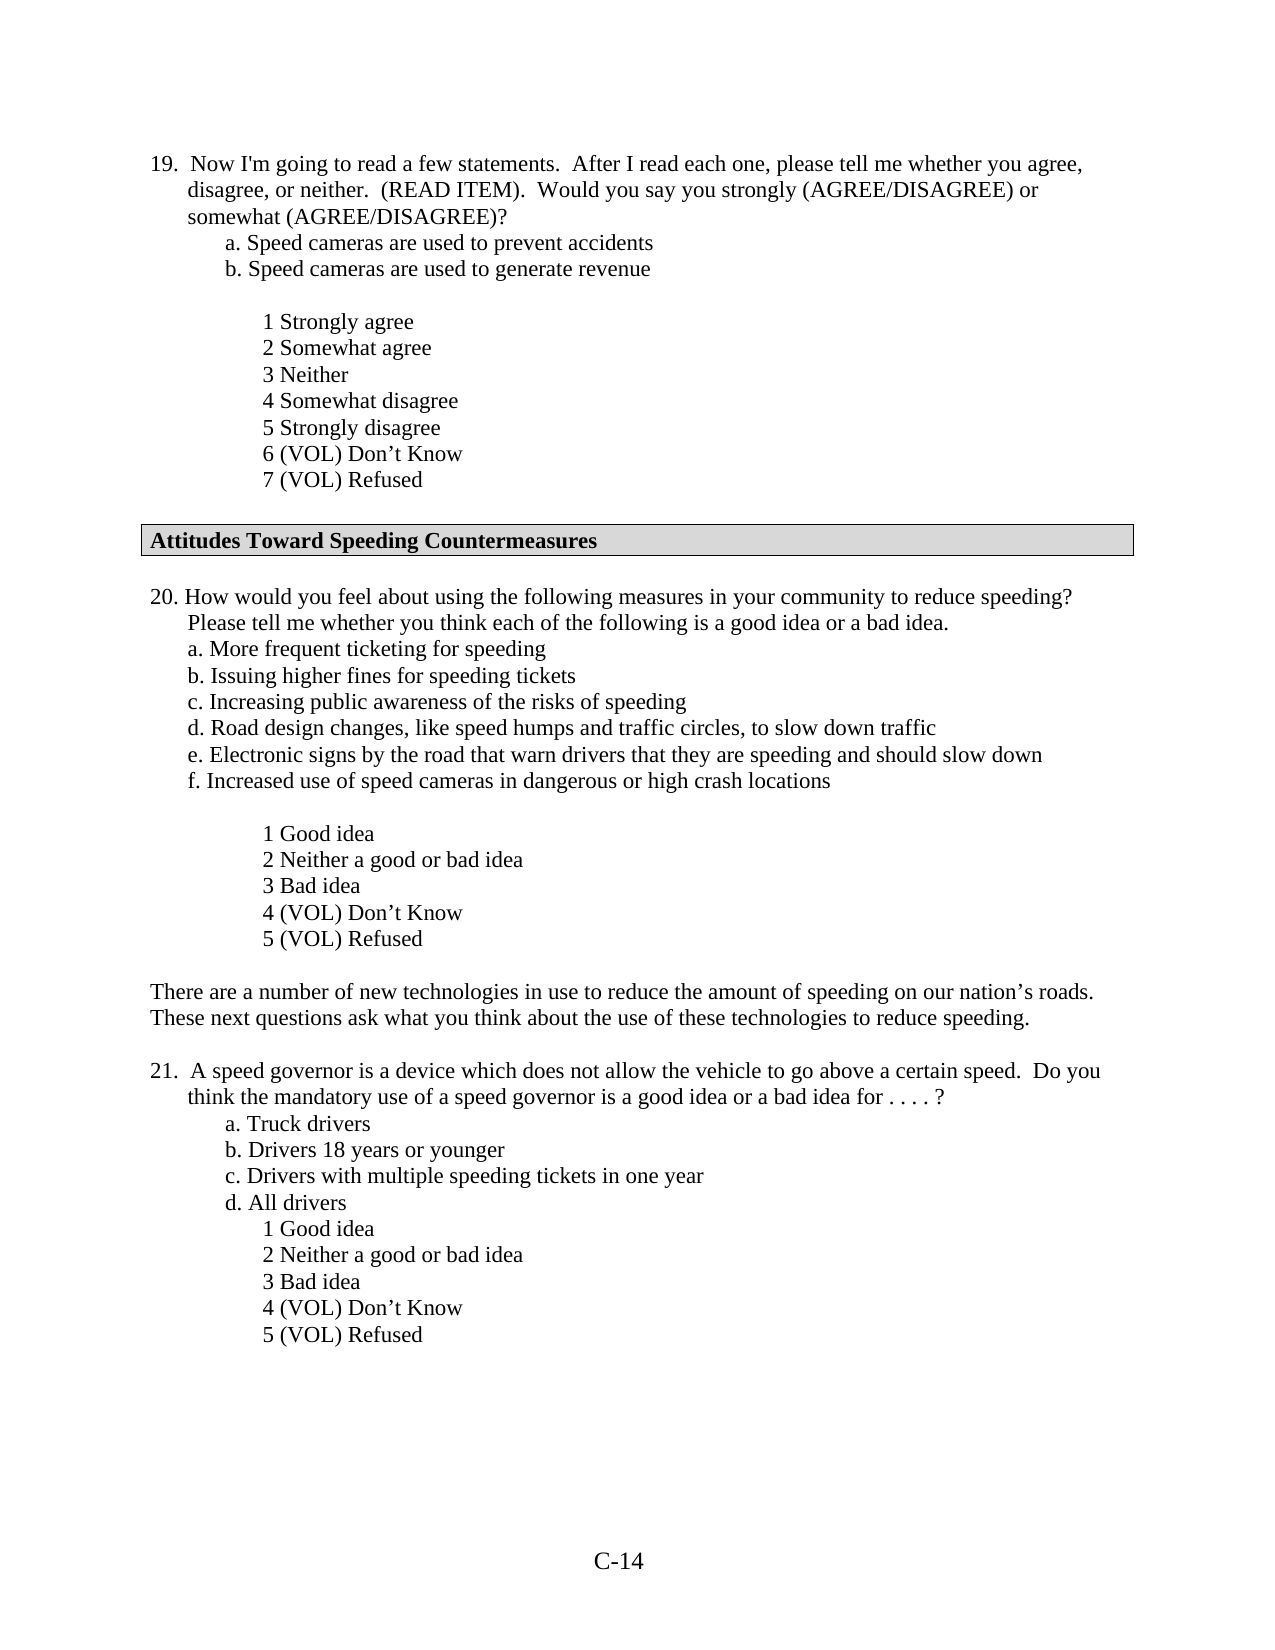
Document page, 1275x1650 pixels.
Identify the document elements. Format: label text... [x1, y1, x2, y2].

text d. All drivers [225, 1189, 1125, 1215]
text b. Speed cameras are used to generate revenue [225, 255, 1125, 282]
text e. Electronic signs by the road that warn drivers that they are speeding and should slow down [187, 741, 1125, 767]
text 5 Strongly disagree [262, 413, 1125, 440]
text 5 () Refused [262, 925, 1125, 952]
text f. Increased use of speed cameras in dangerous or high crash locations [187, 767, 1125, 793]
text 21. A speed governor is a device which does not allow the vehicle to go above a certain speed. Do you think the mandatory use of a speed governor is a good idea or a bad idea for . . . . ? [150, 1057, 1125, 1110]
text 19. Now I'm going to read a few statements. After I read each one, please tell me whether you agree, disagree, or neither. (READ ITEM). Would you say you strongly (AGREE/DISAGREE) or somewhat (AGREE/DISAGREE)? [150, 150, 1125, 229]
text 3 Bad idea [262, 1268, 1125, 1294]
text 1 Good idea [262, 820, 1125, 846]
text 1 Strongly agree [262, 308, 1125, 334]
text 3 Bad idea [262, 873, 1125, 899]
text 7 () Refused [262, 466, 1125, 493]
text 6 () Don’t Know [262, 440, 1125, 466]
text c. Drivers with multiple speeding tickets in one year [225, 1162, 1125, 1189]
text 1 Good idea [262, 1215, 1125, 1242]
text b. Issuing higher fines for speeding tickets [187, 662, 1125, 688]
text 4 () Don’t Know [262, 1294, 1125, 1321]
text 4 Somewhat disagree [262, 387, 1125, 413]
text 20. How would you feel about using the following measures in your community to reduce speeding? Please tell me whether you think each of the following is a good idea or a bad idea. [150, 583, 1125, 635]
text 4 () Don’t Know [262, 899, 1125, 925]
text c. Increasing public awareness of the risks of speeding [187, 688, 1125, 714]
text 5 () Refused [262, 1321, 1125, 1347]
text d. Road design changes, like speed humps and traffic circles, to slow down traffic [187, 714, 1125, 741]
text a. Truck drivers [225, 1110, 1125, 1136]
text a. Speed cameras are used to prevent accidents [225, 229, 1125, 255]
text 2 Neither a good or bad idea [262, 846, 1125, 873]
text 2 Neither a good or bad idea [262, 1242, 1125, 1268]
text 2 Somewhat agree [262, 334, 1125, 361]
text There are a number of new technologies in use to reduce the amount of speeding on our nation’s roads. These next questions ask what you think about the use of these technologies to reduce speeding. [150, 978, 1125, 1031]
text a. More frequent ticketing for speeding [187, 635, 1125, 662]
text 3 Neither [262, 361, 1125, 387]
text Attitudes Toward Speeding Countermeasures [142, 525, 1133, 555]
text b. Drivers 18 years or younger [225, 1136, 1125, 1162]
